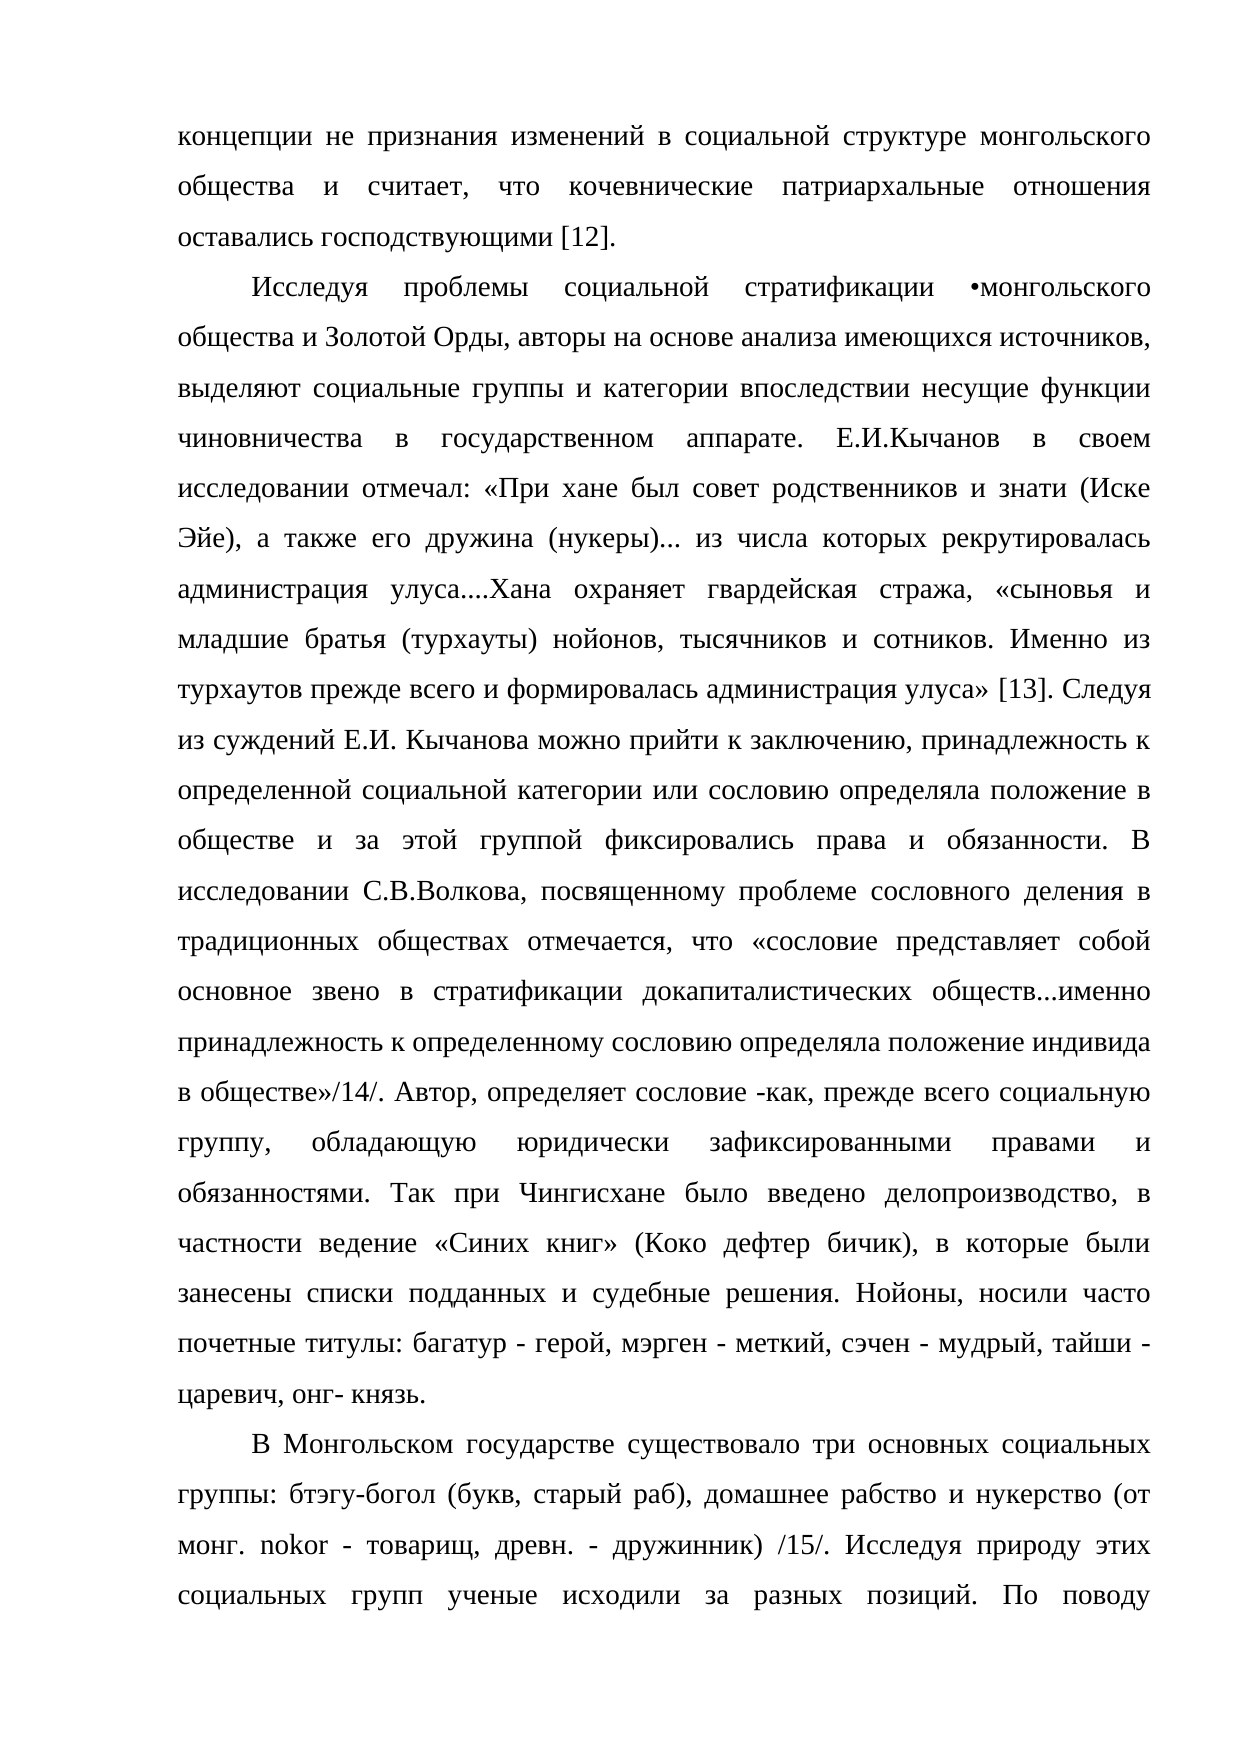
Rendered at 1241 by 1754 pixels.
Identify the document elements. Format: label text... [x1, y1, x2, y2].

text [177, 118, 1152, 252]
text Исследуя проблемы социальной стратификации •монгольского общества и Золотой Орды, авторы на основе анализа имеющихся источников, выделяют социальные группы и категории впоследствии несущие функции чиновничества в государственном аппарате. Е.И.Кычанов в своем исследовании отмечал: «При хане был совет родственников и знати (Иске Эйе), а также его дружина (нукеры)... из числа которых рекрутировалась администрация улуса....Хана охраняет гвардейская стража, «сыновья и младшие братья (турхауты) нойонов, тысячников и сотников. Именно из турхаутов прежде всего и формировалась администрация улуса» [13]. Следуя из суждений Е.И. Кычанова можно прийти к заключению, принадлежность к определенной социальной категории или сословию определяла положение в обществе и за этой группой фиксировались права и обязанности. В исследовании С.В.Волкова, посвященному проблеме сословного деления в традиционных обществах отмечается, что «сословие представляет собой основное звено в стратификации докапиталистических обществ...именно принадлежность к определенному сословию определяла положение индивида в обществе»/14/. Автор, определяет сословие -как, прежде всего социальную группу, обладающую юридически зафиксированными правами и обязанностями. Так при Чингисхане было введено делопроизводство, в частности ведение «Синих книг» (Коко дефтер бичик), в которые были занесены списки подданных и судебные решения. Нойоны, носили часто почетные титулы: багатур - герой, мэрген - меткий, сэчен - мудрый, тайши - царевич, онг- князь. [177, 269, 1152, 1409]
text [177, 1426, 1152, 1611]
